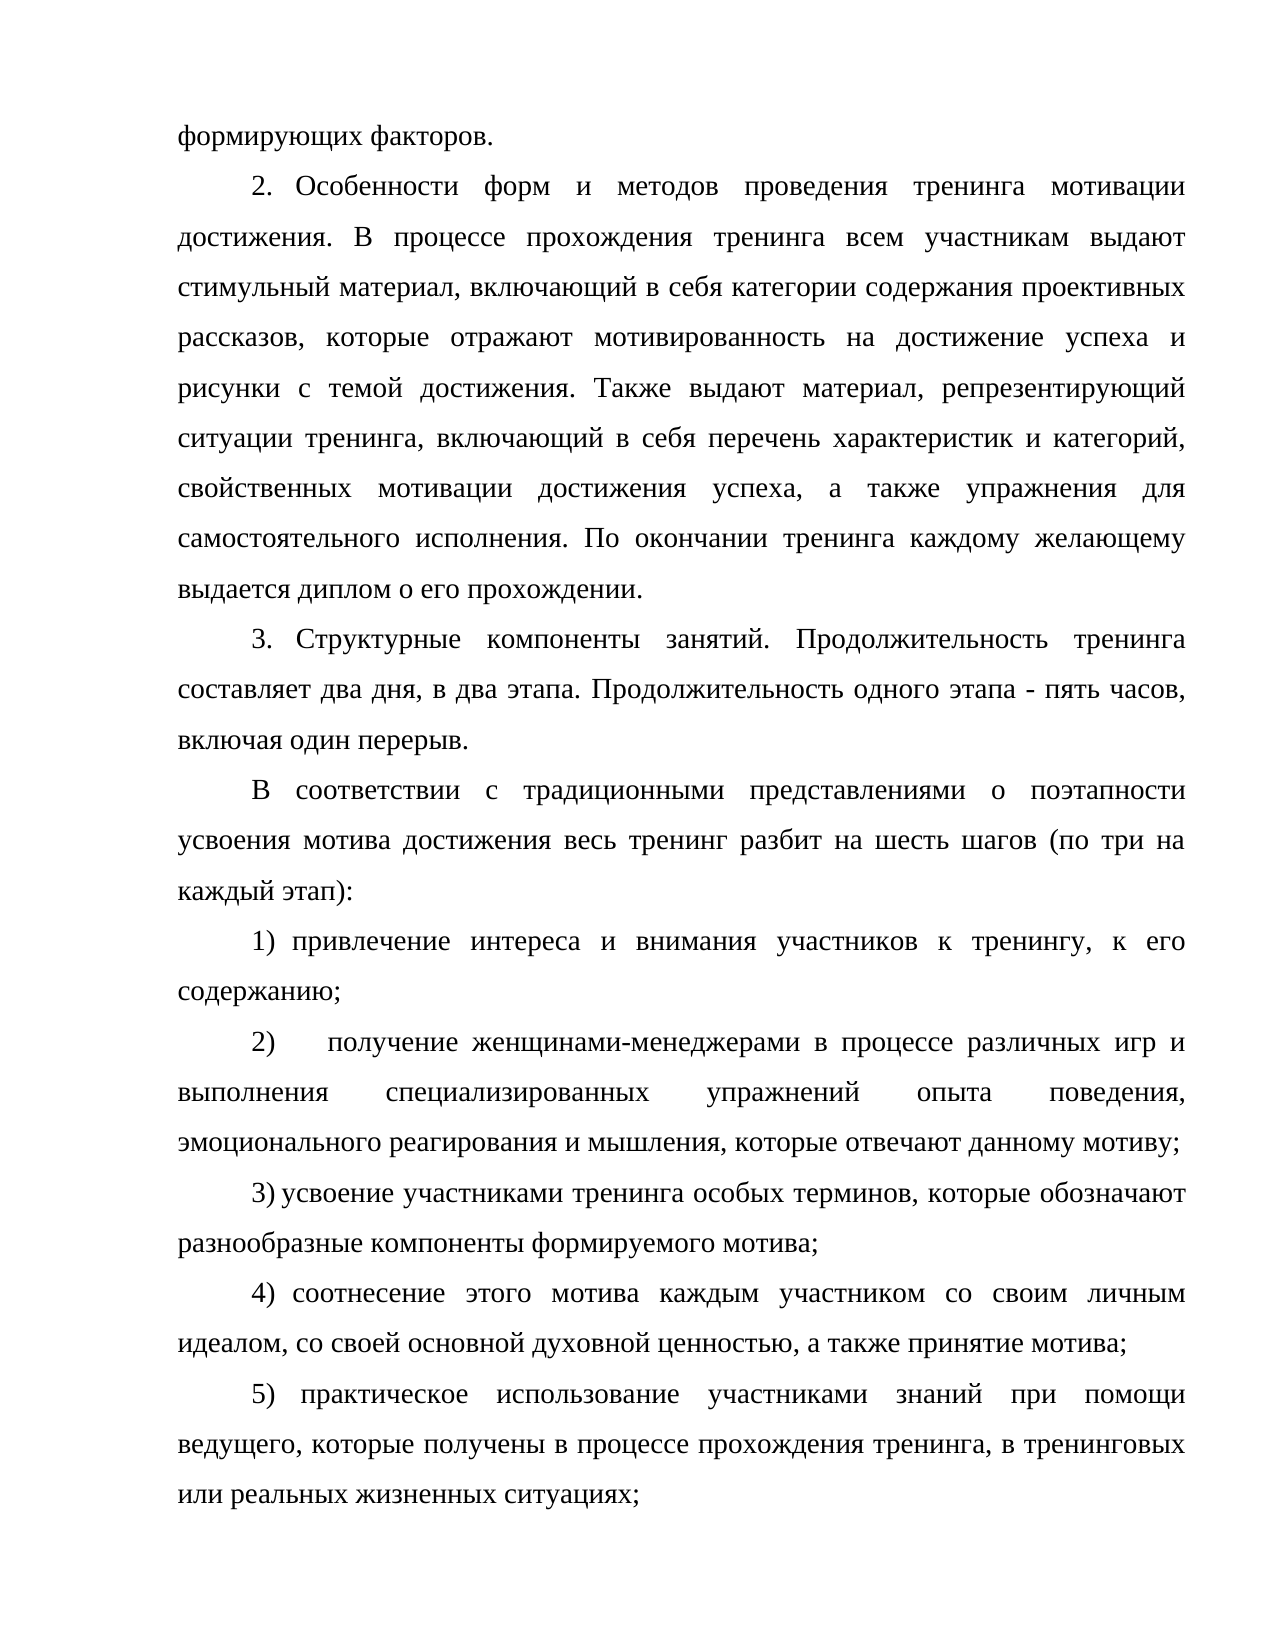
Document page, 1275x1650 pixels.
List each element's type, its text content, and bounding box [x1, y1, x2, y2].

text В соответствии с традиционными представлениями о поэтапности усвоения мотива достижения весь тренинг разбит на шесть шагов (по три на каждый этап): [177, 772, 1186, 906]
text 4) соотнесение этого мотива каждым участником со своим личным идеалом, со своей основной духовной ценностью, а также принятие мотива; [177, 1275, 1186, 1359]
text 5) практическое использование участниками знаний при помощи ведущего, которые получены в процессе прохождения тренинга, в тренинговых или реальных жизненных ситуациях; [177, 1376, 1186, 1510]
text 3. Структурные компоненты занятий. Продолжительность тренинга составляет два дня, в два этапа. Продолжительность одного этапа - пять часов, включая один перерыв. [177, 621, 1186, 755]
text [177, 118, 1186, 152]
text 1) привлечение интереса и внимания участников к тренингу, к его содержанию; [177, 923, 1186, 1007]
text 2. Особенности форм и методов проведения тренинга мотивации достижения. В процессе прохождения тренинга всем участникам выдают стимульный материал, включающий в себя категории содержания проективных рассказов, которые отражают мотивированность на достижение успеха и рисунки с темой достижения. Также выдают материал, репрезентирующий ситуации тренинга, включающий в себя перечень характеристик и категорий, свойственных мотивации достижения успеха, а также упражнения для самостоятельного исполнения. По окончании тренинга каждому желающему выдается диплом о его прохождении. [177, 168, 1186, 604]
text 3) усвоение участниками тренинга особых терминов, которые обозначают разнообразные компоненты формируемого мотива; [177, 1175, 1186, 1258]
text 2) получение женщинами-менеджерами в процессе различных игр и выполнения специализированных упражнений опыта поведения, эмоционального реагирования и мышления, которые отвечают данному мотиву; [177, 1024, 1186, 1158]
